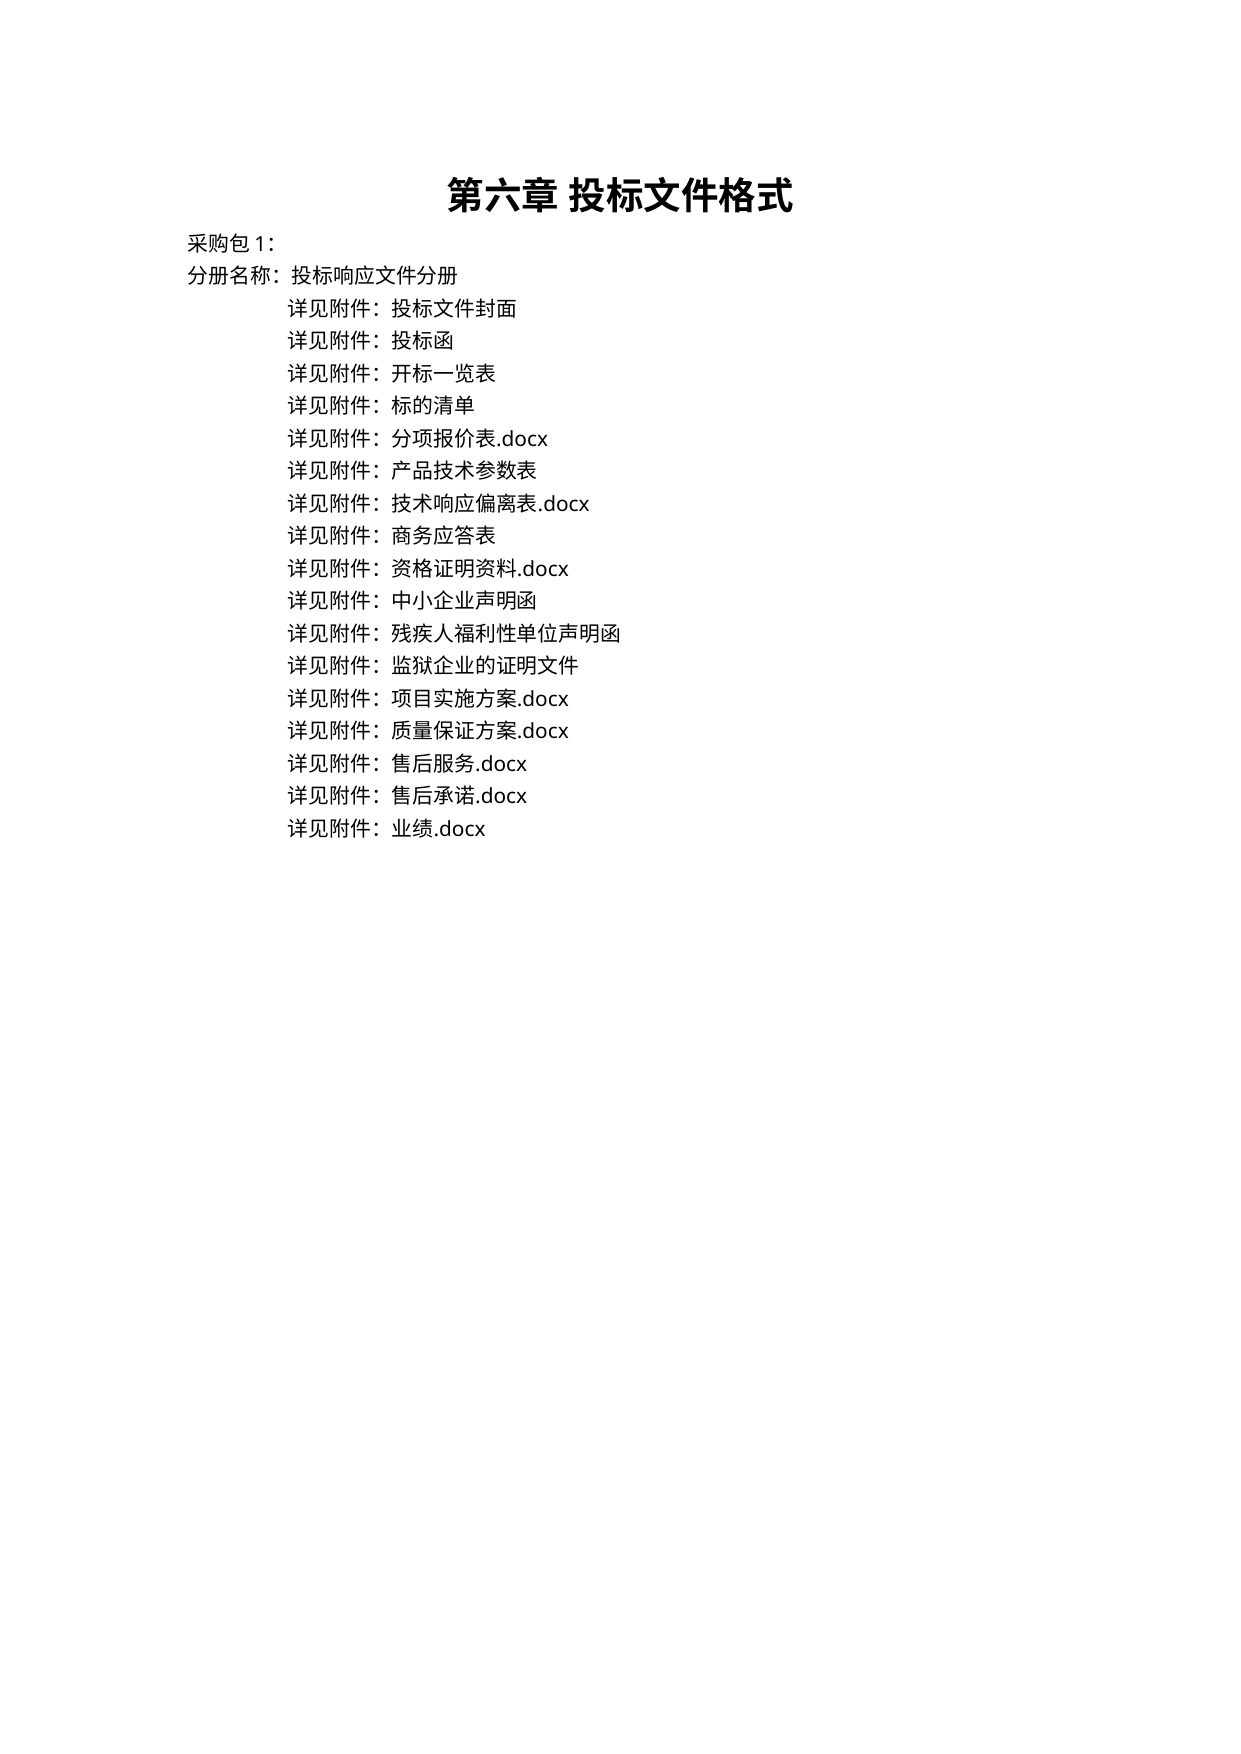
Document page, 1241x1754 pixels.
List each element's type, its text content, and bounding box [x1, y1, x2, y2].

text 采购包1： [187, 227, 1053, 259]
text 详见附件：业绩.docx [187, 812, 1053, 844]
text 详见附件：残疾人福利性单位声明函 [187, 617, 1053, 649]
text 第六章 投标文件格式 [187, 162, 1053, 227]
text 详见附件：商务应答表 [187, 519, 1053, 552]
text 详见附件：投标函 [187, 324, 1053, 357]
text 详见附件：售后承诺.docx [187, 779, 1053, 812]
text 详见附件：标的清单 [187, 389, 1053, 422]
text 详见附件：售后服务.docx [187, 747, 1053, 779]
text 分册名称：投标响应文件分册 [187, 259, 1053, 292]
text 详见附件：中小企业声明函 [187, 584, 1053, 617]
text 详见附件：监狱企业的证明文件 [187, 649, 1053, 682]
text 详见附件：质量保证方案.docx [187, 714, 1053, 747]
text 详见附件：开标一览表 [187, 357, 1053, 389]
text 详见附件：技术响应偏离表.docx [187, 487, 1053, 519]
text 详见附件：产品技术参数表 [187, 454, 1053, 487]
text 详见附件：投标文件封面 [187, 292, 1053, 324]
text 详见附件：分项报价表.docx [187, 422, 1053, 454]
text 详见附件：项目实施方案.docx [187, 682, 1053, 714]
text 详见附件：资格证明资料.docx [187, 552, 1053, 584]
